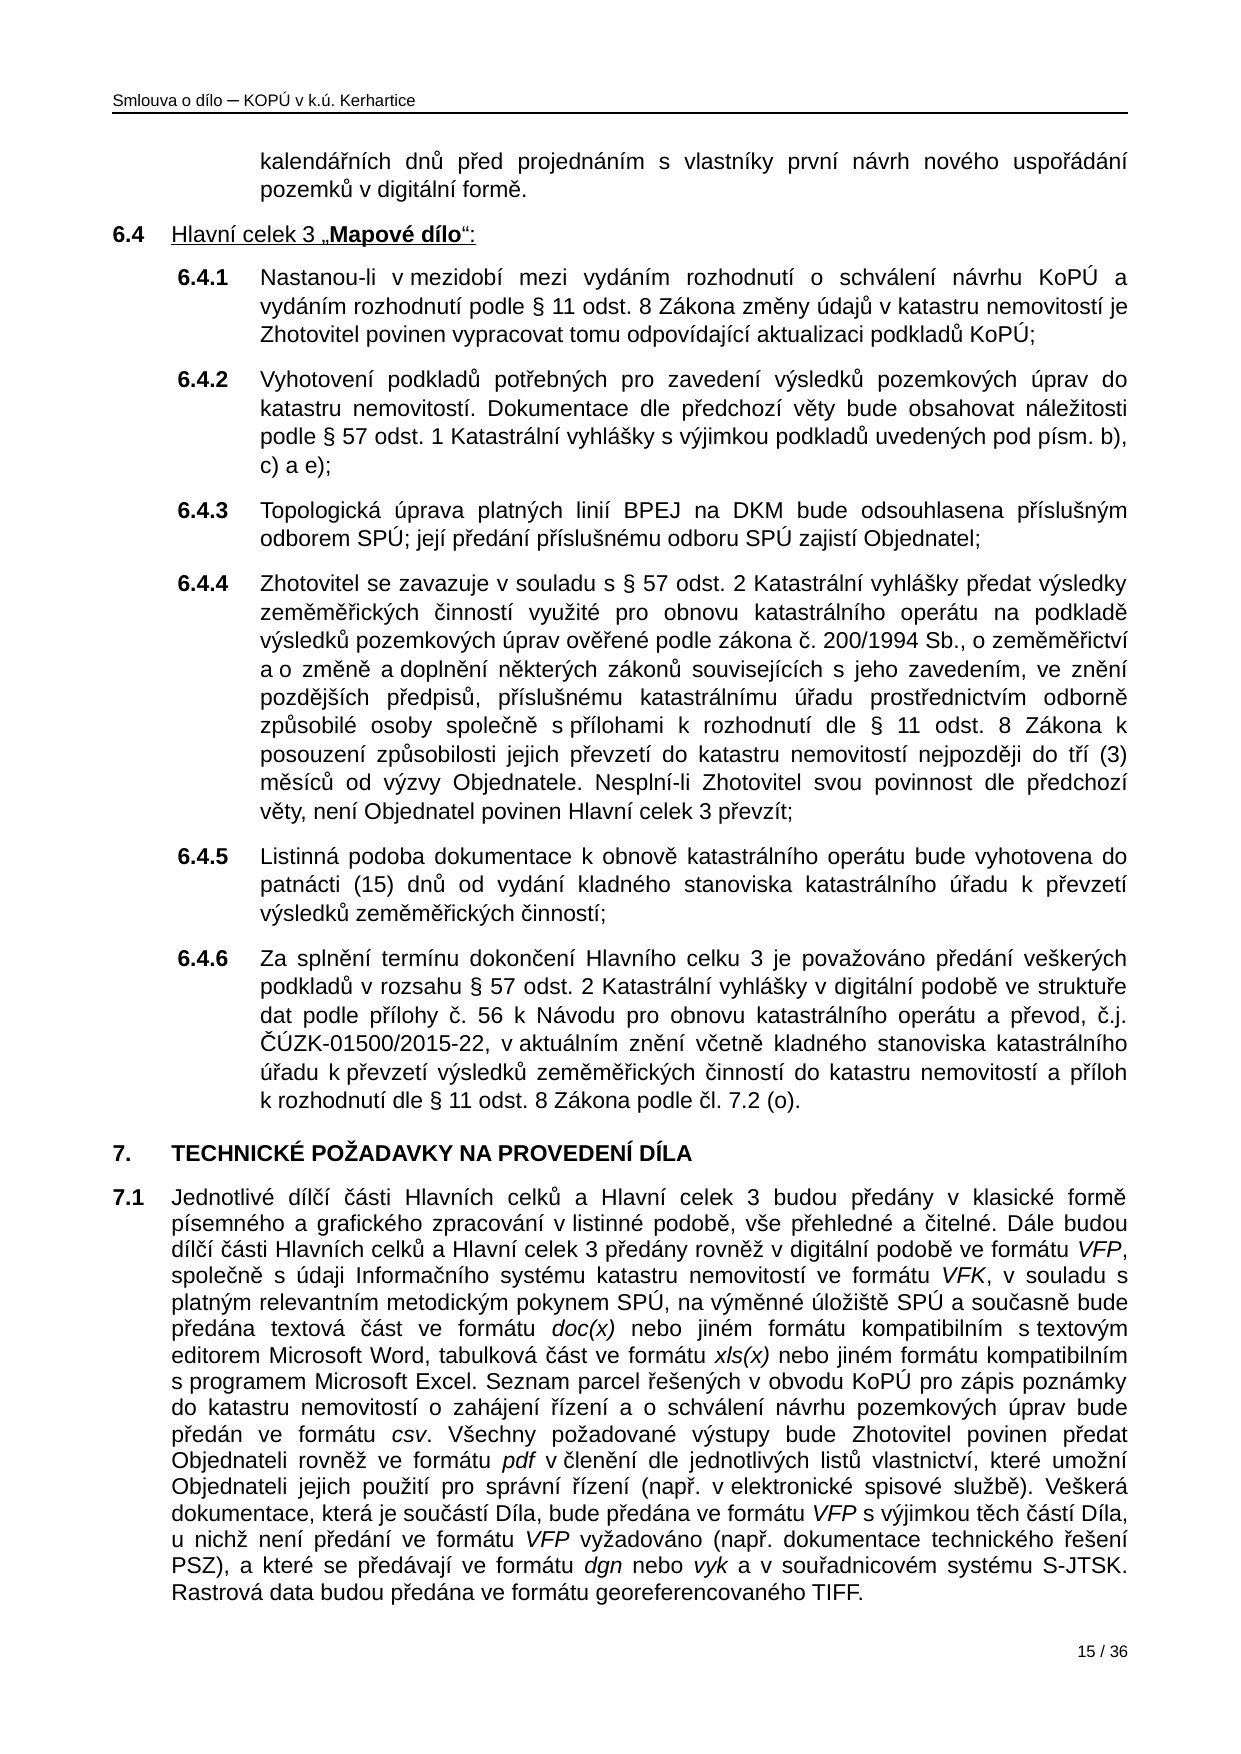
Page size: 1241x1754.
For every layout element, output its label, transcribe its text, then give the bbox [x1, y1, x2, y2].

text Vyhotovení podkladů potřebných pro zavedení výsledků pozemkových úprav do katastru nemovitostí. Dokumentace dle předchozí věty bude obsahovat náležitosti podle § 57 odst. 1 Katastrální vyhlášky s výjimkou podkladů uvedených pod písm. b), c) a e); [177, 366, 1128, 478]
text Technické požadavky na provedení díla [112, 1140, 1128, 1167]
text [177, 148, 1128, 202]
text Jednotlivé dílčí části Hlavních celků a Hlavní celek 3 budou předány v klasické formě písemného a grafického zpracování v listinné podobě, vše přehledné a čitelné. Dále budou dílčí části Hlavních celků a Hlavní celek 3 předány rovněž v digitální podobě ve formátu VFP, společně s údaji Informačního systému katastru nemovitostí ve formátu VFK, v souladu s platným relevantním metodickým pokynem SPÚ, na výměnné úložiště SPÚ a současně bude předána textová část ve formátu doc(x) nebo jiném formátu kompatibilním s textovým editorem Microsoft Word, tabulková část ve formátu xls(x) nebo jiném formátu kompatibilním s programem Microsoft Excel. Seznam parcel řešených v obvodu KoPÚ pro zápis poznámky do katastru nemovitostí o zahájení řízení a o schválení návrhu pozemkových úprav bude předán ve formátu csv. Všechny požadované výstupy bude Zhotovitel povinen předat Objednateli rovněž ve formátu pdf v členění dle jednotlivých listů vlastnictví, které umožní Objednateli jejich použití pro správní řízení (např. v elektronické spisové službě). Veškerá dokumentace, která je součástí Díla, bude předána ve formátu VFP s výjimkou těch částí Díla, u nichž není předání ve formátu VFP vyžadováno (např. dokumentace technického řešení PSZ), a které se předávají ve formátu dgn nebo vyk a v souřadnicovém systému S-JTSK. Rastrová data budou předána ve formátu georeferencovaného TIFF. [112, 1183, 1128, 1605]
text Nastanou-li v mezidobí mezi vydáním rozhodnutí o schválení návrhu KoPÚ a vydáním rozhodnutí podle § 11 odst. 8 Zákona změny údajů v katastru nemovitostí je Zhotovitel povinen vypracovat tomu odpovídající aktualizaci podkladů KoPÚ; [177, 264, 1128, 347]
text Listinná podoba dokumentace k obnově katastrálního operátu bude vyhotovena do patnácti (15) dnů od vydání kladného stanoviska katastrálního úřadu k převzetí výsledků zeměměřických činností; [177, 843, 1128, 926]
text Za splnění termínu dokončení Hlavního celku 3 je považováno předání veškerých podkladů v rozsahu § 57 odst. 2 Katastrální vyhlášky v digitální podobě ve struktuře dat podle přílohy č. 56 k Návodu pro obnovu katastrálního operátu a převod, č.j. ČÚZK-01500/2015-22, v aktuálním znění včetně kladného stanoviska katastrálního úřadu k převzetí výsledků zeměměřických činností do katastru nemovitostí a příloh k rozhodnutí dle § 11 odst. 8 Zákona podle čl. 7.2 (o). [177, 945, 1128, 1113]
text Zhotovitel se zavazuje v souladu s § 57 odst. 2 Katastrální vyhlášky předat výsledky zeměměřických činností využité pro obnovu katastrálního operátu na podkladě výsledků pozemkových úprav ověřené podle zákona č. 200/1994 Sb., o zeměměřictví a o změně a doplnění některých zákonů souvisejících s jeho zavedením, ve znění pozdějších předpisů, příslušnému katastrálnímu úřadu prostřednictvím odborně způsobilé osoby společně s přílohami k rozhodnutí dle § 11 odst. 8 Zákona k posouzení způsobilosti jejich převzetí do katastru nemovitostí nejpozději do tří (3) měsíců od výzvy Objednatele. Nesplní-li Zhotovitel svou povinnost dle předchozí věty, není Objednatel povinen Hlavní celek 3 převzít; [177, 570, 1128, 824]
text Hlavní celek 3 „Mapové dílo“: [112, 221, 1128, 248]
text Topologická úprava platných linií BPEJ na DKM bude odsouhlasena příslušným odborem SPÚ; její předání příslušnému odboru SPÚ zajistí Objednatel; [177, 497, 1128, 551]
